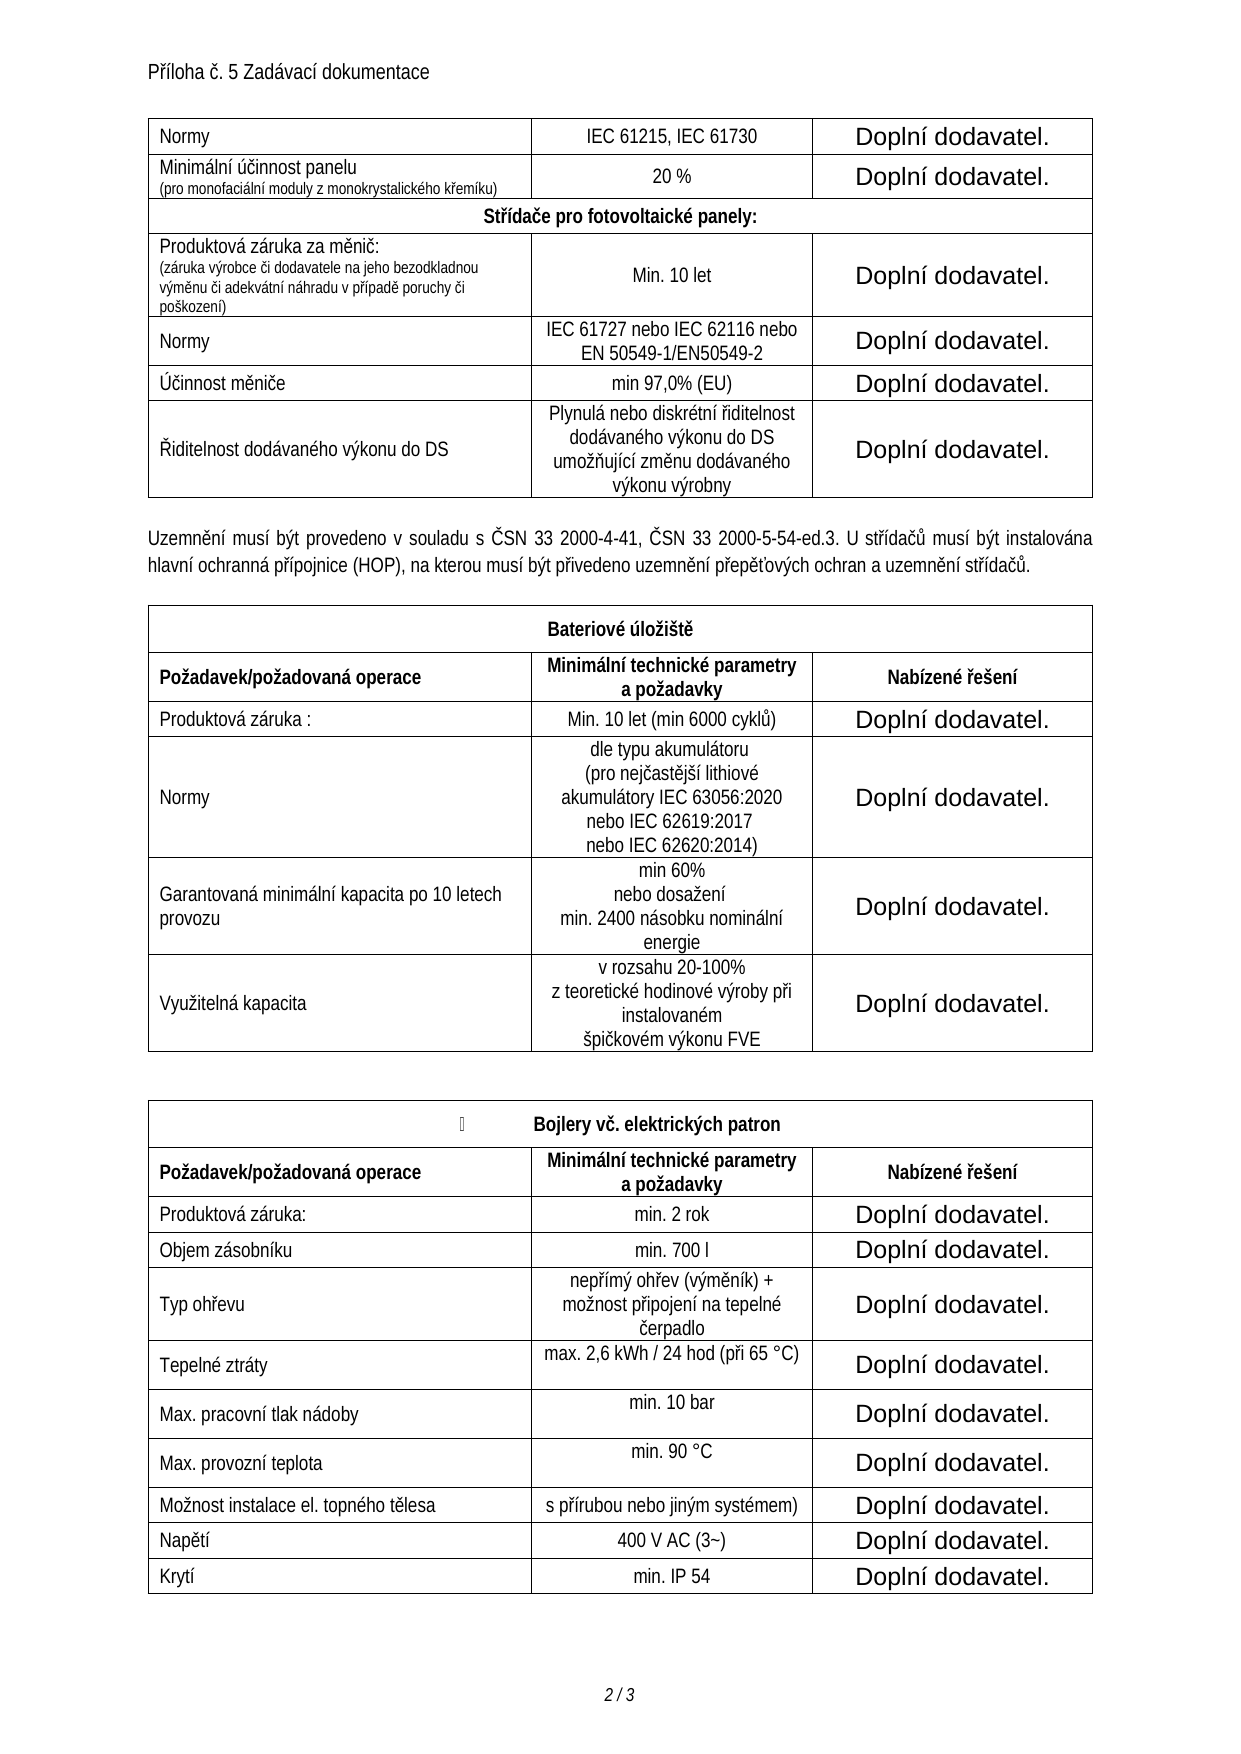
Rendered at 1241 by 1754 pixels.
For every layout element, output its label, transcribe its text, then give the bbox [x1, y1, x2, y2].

table_cell [813, 366, 1092, 400]
table_cell Nabízené řešení [813, 653, 1092, 701]
table_cell [813, 119, 1092, 154]
table_cell Normy [149, 119, 531, 154]
table_header  Bojlery vč. elektrických patron [149, 1101, 1092, 1147]
table_cell 20 % [532, 155, 812, 198]
table_cell min. 10 bar [532, 1390, 812, 1438]
table_cell max. 2,6 kWh / 24 hod (při 65 °C) [532, 1341, 812, 1389]
table_cell min. 2 rok [532, 1197, 812, 1232]
table_cell [813, 1559, 1092, 1593]
table_cell Garantovaná minimální kapacita po 10 letech provozu [149, 858, 531, 954]
table_cell Min. 10 let [532, 234, 812, 316]
table_cell Produktová záruka : [149, 702, 531, 736]
table_cell s přírubou nebo jiným systémem) [532, 1488, 812, 1522]
table_cell Produktová záruka za měnič: (záruka výrobce či dodavatele na jeho bezodkladnou výměnu či adekvátní náhradu v případě poruchy či poškození) [149, 234, 531, 316]
text Uzemnění musí být provedeno v souladu s ČSN 33 2000-4-41, ČSN 33 2000-5-54-ed.3. U střídačů musí být instalována hlavní ochranná přípojnice (HOP), na kterou musí být přivedeno uzemnění přepěťových ochran a uzemnění střídačů. [148, 526, 1093, 577]
table_cell Střídače pro fotovoltaické panely: [149, 199, 1092, 233]
table_cell Minimální technické parametry a požadavky [532, 653, 812, 701]
table_cell min. IP 54 [532, 1559, 812, 1593]
table_cell v rozsahu 20-100% z teoretické hodinové výroby při instalovaném špičkovém výkonu FVE [532, 955, 812, 1051]
table_cell [813, 702, 1092, 736]
table_cell Minimální technické parametry a požadavky [532, 1148, 812, 1196]
table_cell [813, 1390, 1092, 1438]
table_cell Typ ohřevu [149, 1268, 531, 1340]
table_cell Možnost instalace el. topného tělesa [149, 1488, 531, 1522]
table_cell IEC 61727 nebo IEC 62116 nebo EN 50549-1/EN50549-2 [532, 317, 812, 365]
table_cell Min. 10 let (min 6000 cyklů) [532, 702, 812, 736]
table_cell [813, 155, 1092, 198]
table_cell 400 V AC (3~) [532, 1523, 812, 1558]
table_cell nepřímý ohřev (výměník) + možnost připojení na tepelné čerpadlo [532, 1268, 812, 1340]
table_cell Požadavek/požadovaná operace [149, 1148, 531, 1196]
table_cell [813, 1341, 1092, 1389]
table_cell Objem zásobníku [149, 1233, 531, 1267]
table_cell Plynulá nebo diskrétní řiditelnost dodávaného výkonu do DS umožňující změnu dodávaného výkonu výrobny [532, 401, 812, 497]
table_cell [813, 234, 1092, 316]
table_cell Napětí [149, 1523, 531, 1558]
table_cell min. 700 l [532, 1233, 812, 1267]
table_cell [813, 317, 1092, 365]
table_cell Využitelná kapacita [149, 955, 531, 1051]
table_cell Normy [149, 737, 531, 857]
table_cell IEC 61215, IEC 61730 [532, 119, 812, 154]
table_header Bateriové úložiště [149, 606, 1092, 652]
table_cell Účinnost měniče [149, 366, 531, 400]
table_cell [813, 858, 1092, 954]
table_cell Řiditelnost dodávaného výkonu do DS [149, 401, 531, 497]
table_cell Max. pracovní tlak nádoby [149, 1390, 531, 1438]
table_cell min 60% nebo dosažení min. 2400 násobku nominální energie [532, 858, 812, 954]
table_cell [813, 1268, 1092, 1340]
table_cell Tepelné ztráty [149, 1341, 531, 1389]
table_cell min. 90 °C [532, 1439, 812, 1487]
table_cell [813, 401, 1092, 497]
table_cell min 97,0% (EU) [532, 366, 812, 400]
table_cell Produktová záruka: [149, 1197, 531, 1232]
table_cell Minimální účinnost panelu (pro monofaciální moduly z monokrystalického křemíku) [149, 155, 531, 198]
table_cell [813, 1523, 1092, 1558]
table_cell [813, 1233, 1092, 1267]
table_cell Požadavek/požadovaná operace [149, 653, 531, 701]
table_cell [813, 737, 1092, 857]
table_cell [813, 955, 1092, 1051]
table_cell [813, 1488, 1092, 1522]
table_cell Normy [149, 317, 531, 365]
table_cell [813, 1197, 1092, 1232]
table_cell Krytí [149, 1559, 531, 1593]
table_cell Nabízené řešení [813, 1148, 1092, 1196]
table_cell [813, 1439, 1092, 1487]
table_cell Max. provozní teplota [149, 1439, 531, 1487]
table_cell dle typu akumulátoru (pro nejčastější lithiové akumulátory IEC 63056:2020 nebo IEC 62619:2017 nebo IEC 62620:2014) [532, 737, 812, 857]
